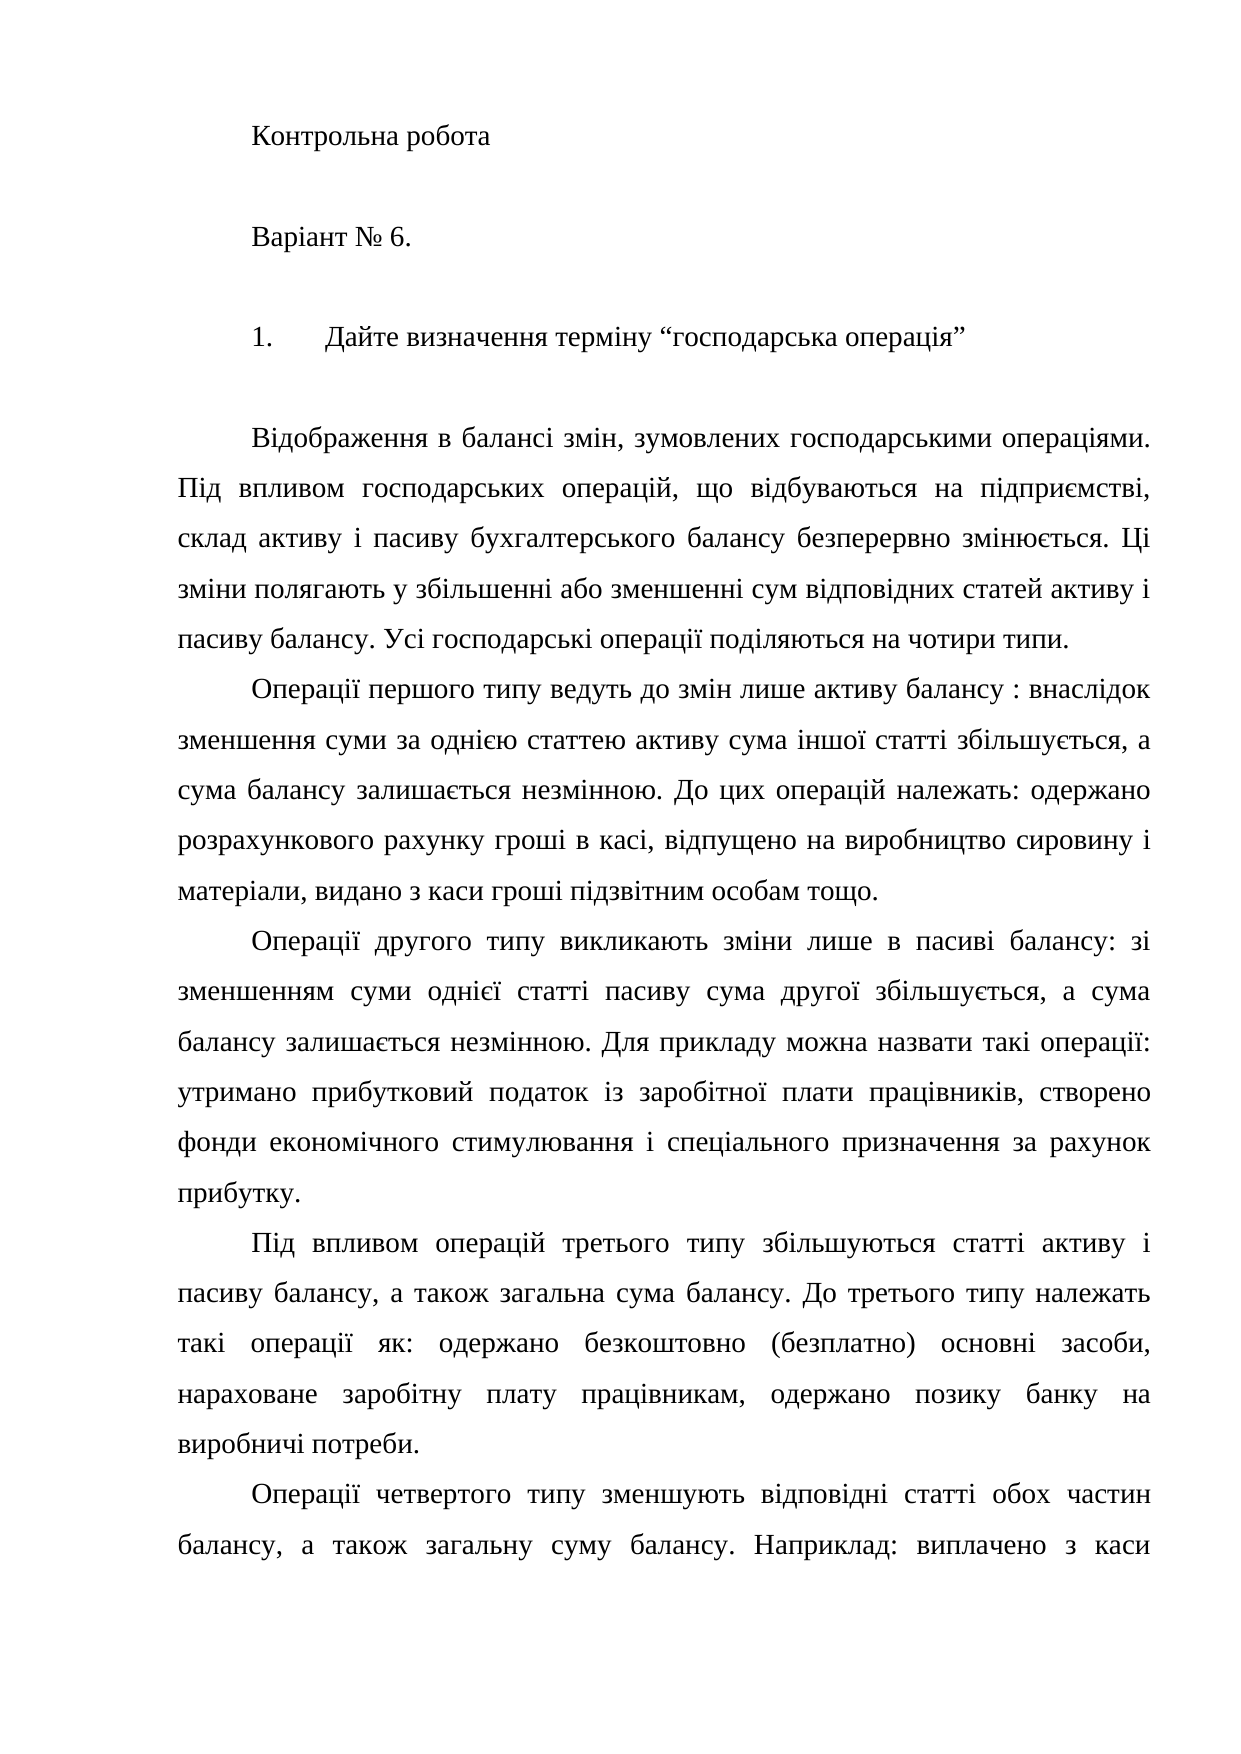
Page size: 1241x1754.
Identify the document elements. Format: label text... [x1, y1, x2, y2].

text Контрольна робота [177, 118, 1152, 152]
text Під впливом операцій третього типу збільшуються статті активу і пасиву балансу, а також загальна сума балансу. До третього типу належать такі операції як: одержано безкоштовно (безплатно) основні засоби, нараховане заробітну плату працівникам, одержано позику банку на виробничі потреби. [177, 1225, 1152, 1460]
text Операції другого типу викликають зміни лише в пасиві балансу: зі зменшенням суми однієї статті пасиву сума другої збільшується, а сума балансу залишається незмінною. Для прикладу можна назвати такі операції: утримано прибутковий податок із заробітної плати працівників, створено фонди економічного стимулювання і спеціального призначення за рахунок прибутку. [177, 923, 1152, 1208]
text Варіант № 6. [177, 219, 1152, 252]
list Дайте визначення терміну “господарська операція” [177, 319, 1152, 353]
text Операції першого типу ведуть до змін лише активу балансу : внаслідок зменшення суми за однією статтею активу сума іншої статті збільшується, а сума балансу залишається незмінною. До цих операцій належать: одержано розрахункового рахунку гроші в касі, відпущено на виробництво сировину і матеріали, видано з каси гроші підзвітним особам тощо. [177, 672, 1152, 906]
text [177, 1477, 1152, 1560]
text Відображення в балансі змін, зумовлених господарськими операціями. Під впливом господарських операцій, що відбуваються на підприємстві, склад активу і пасиву бухгалтерського балансу безперервно змінюється. Ці зміни полягають у збільшенні або зменшенні сум відповідних статей активу і пасиву балансу. Усі господарські операції поділяються на чотири типи. [177, 420, 1152, 655]
